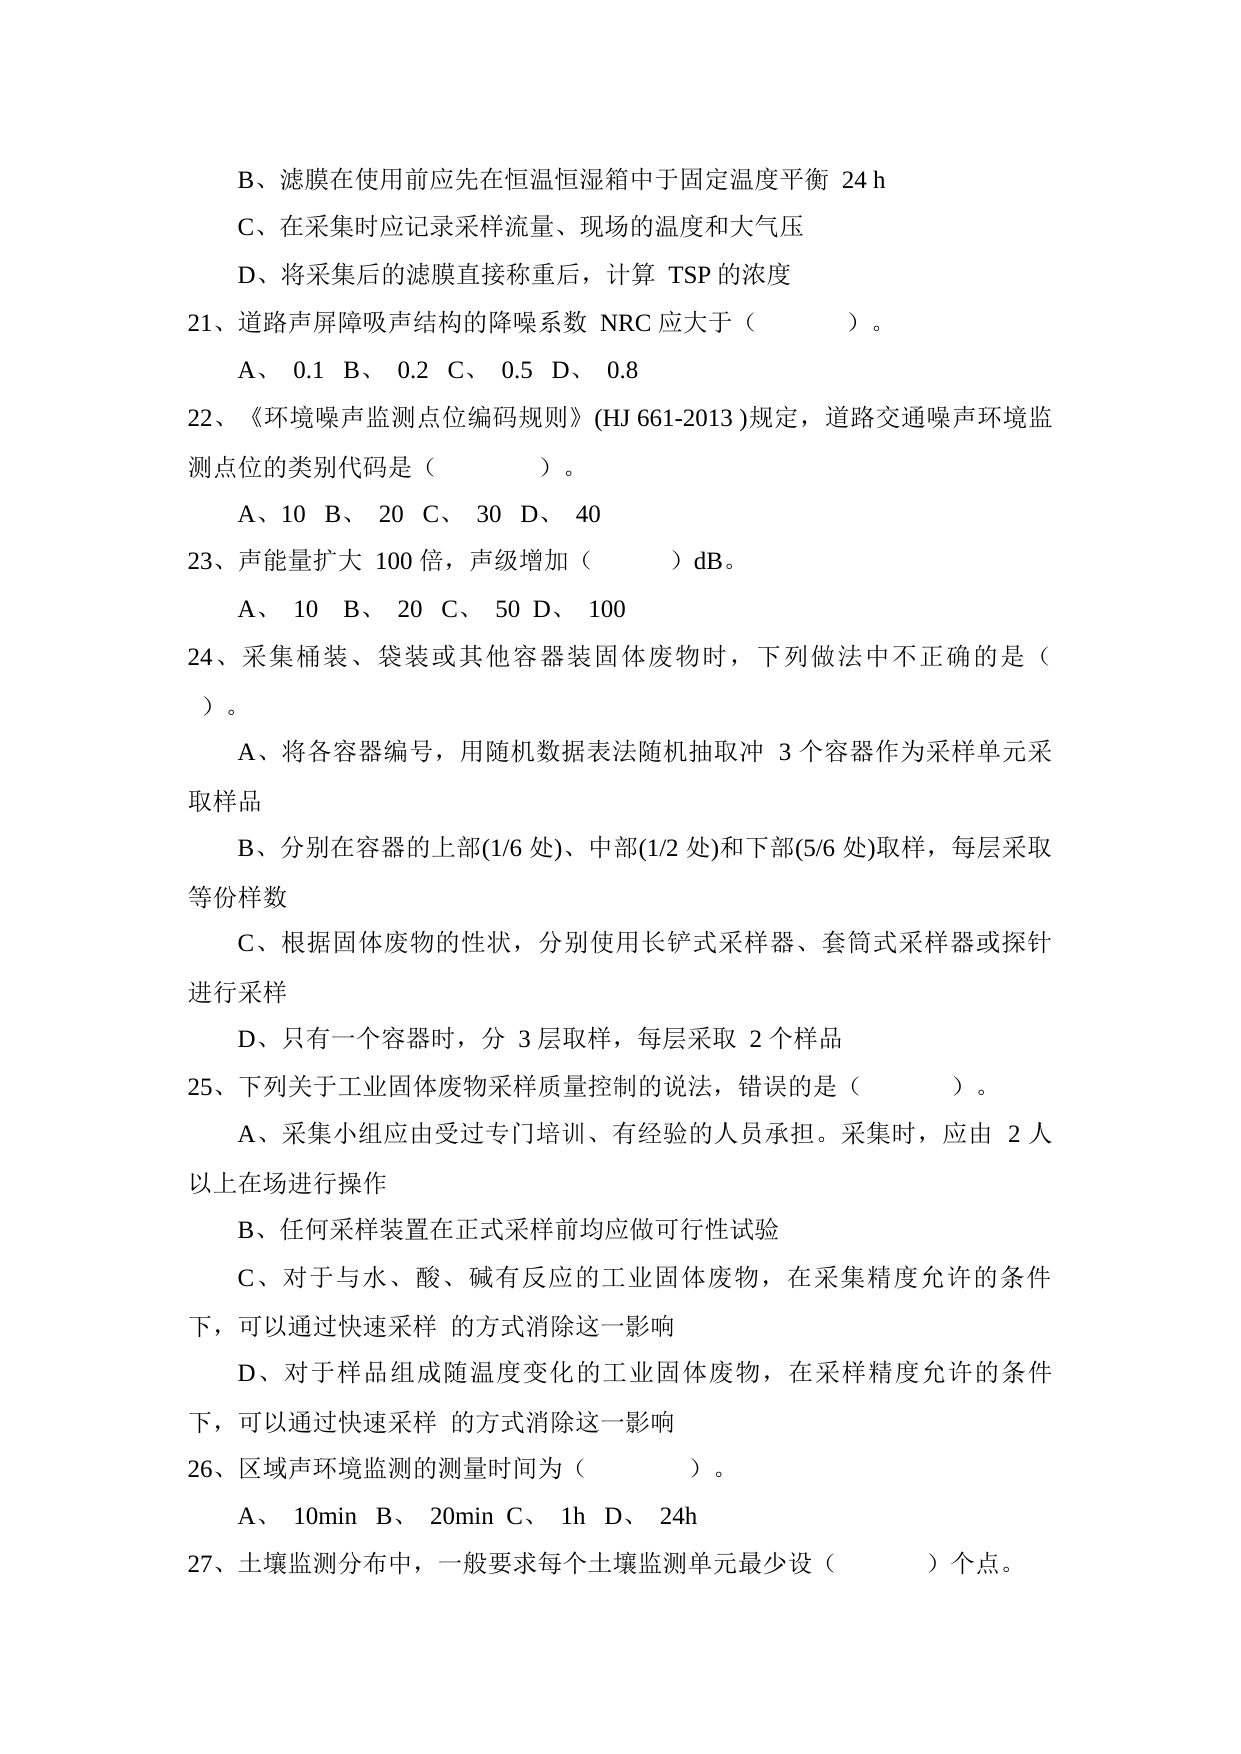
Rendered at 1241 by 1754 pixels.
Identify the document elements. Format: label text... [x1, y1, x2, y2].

text C、对于与水、酸、碱有反应的工业固体废物，在采集精度允许的条件下，可以通过快速采样 的方式消除这一影响 [187, 1260, 1053, 1341]
text B、分别在容器的上部(1/6 处)、中部(1/2 处)和下部(5/6 处)取样，每层采取等份样数 [187, 830, 1053, 911]
text 25、下列关于工业固体废物采样质量控制的说法，错误的是（ ）。 [187, 1069, 1053, 1101]
text 22、《环境噪声监测点位编码规则》(HJ 661-2013 )规定，道路交通噪声环境监测点位的类别代码是（ ）。 [187, 401, 1053, 482]
text B、滤膜在使用前应先在恒温恒湿箱中于固定温度平衡 24 h [187, 162, 1053, 194]
text A、将各容器编号，用随机数据表法随机抽取冲 3 个容器作为采样单元采取样品 [187, 735, 1053, 816]
text D、对于样品组成随温度变化的工业固体废物，在采样精度允许的条件下，可以通过快速采样 的方式消除这一影响 [187, 1355, 1053, 1437]
text 26、区域声环境监测的测量时间为（ ）。 [187, 1451, 1053, 1483]
text B、任何采样装置在正式采样前均应做可行性试验 [187, 1212, 1053, 1245]
text A、 10 B、 20 C、 50 D、 100 [187, 591, 1053, 624]
text D、将采集后的滤膜直接称重后，计算 TSP 的浓度 [187, 257, 1053, 290]
text C、根据固体废物的性状，分别使用长铲式采样器、套筒式采样器或探针进行采样 [187, 926, 1053, 1007]
text A、 0.1 B、 0.2 C、 0.5 D、 0.8 [187, 353, 1053, 385]
text 24、采集桶装、袋装或其他容器装固体废物时，下列做法中不正确的是（ ）。 [187, 639, 1053, 720]
text A、10 B、 20 C、 30 D、 40 [187, 496, 1053, 528]
text 21、道路声屏障吸声结构的降噪系数 NRC 应大于（ ）。 [187, 305, 1053, 338]
text 27、土壤监测分布中，一般要求每个土壤监测单元最少设（ ）个点。 [187, 1546, 1053, 1579]
text A、 10min B、 20min C、 1h D、 24h [187, 1499, 1053, 1531]
text A、采集小组应由受过专门培训、有经验的人员承担。采集时，应由 2 人以上在场进行操作 [187, 1117, 1053, 1198]
text 23、声能量扩大 100 倍，声级增加（ ）dB。 [187, 544, 1053, 576]
text D、只有一个容器时，分 3 层取样，每层采取 2 个样品 [187, 1021, 1053, 1054]
text C、在采集时应记录采样流量、现场的温度和大气压 [187, 210, 1053, 242]
